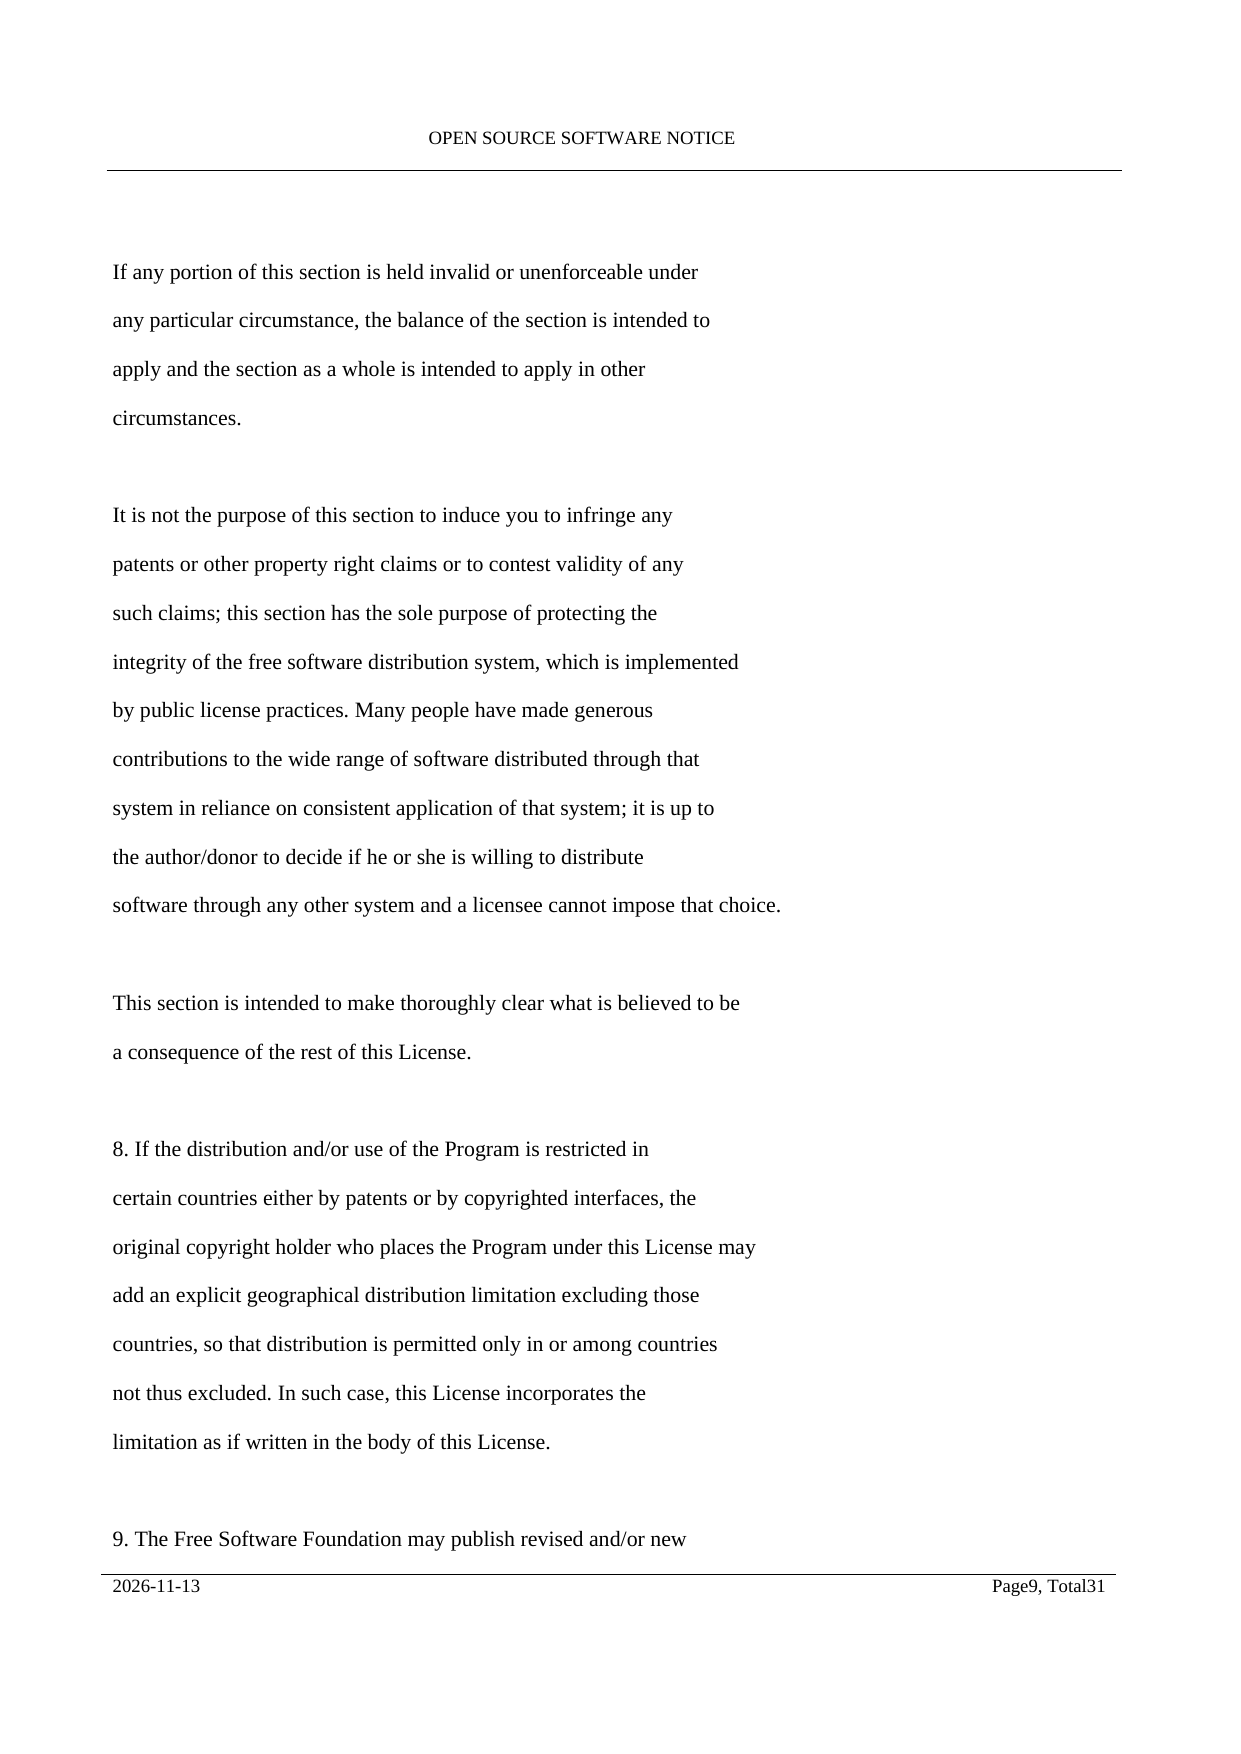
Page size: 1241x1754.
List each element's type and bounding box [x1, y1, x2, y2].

text [112, 206, 1128, 1555]
